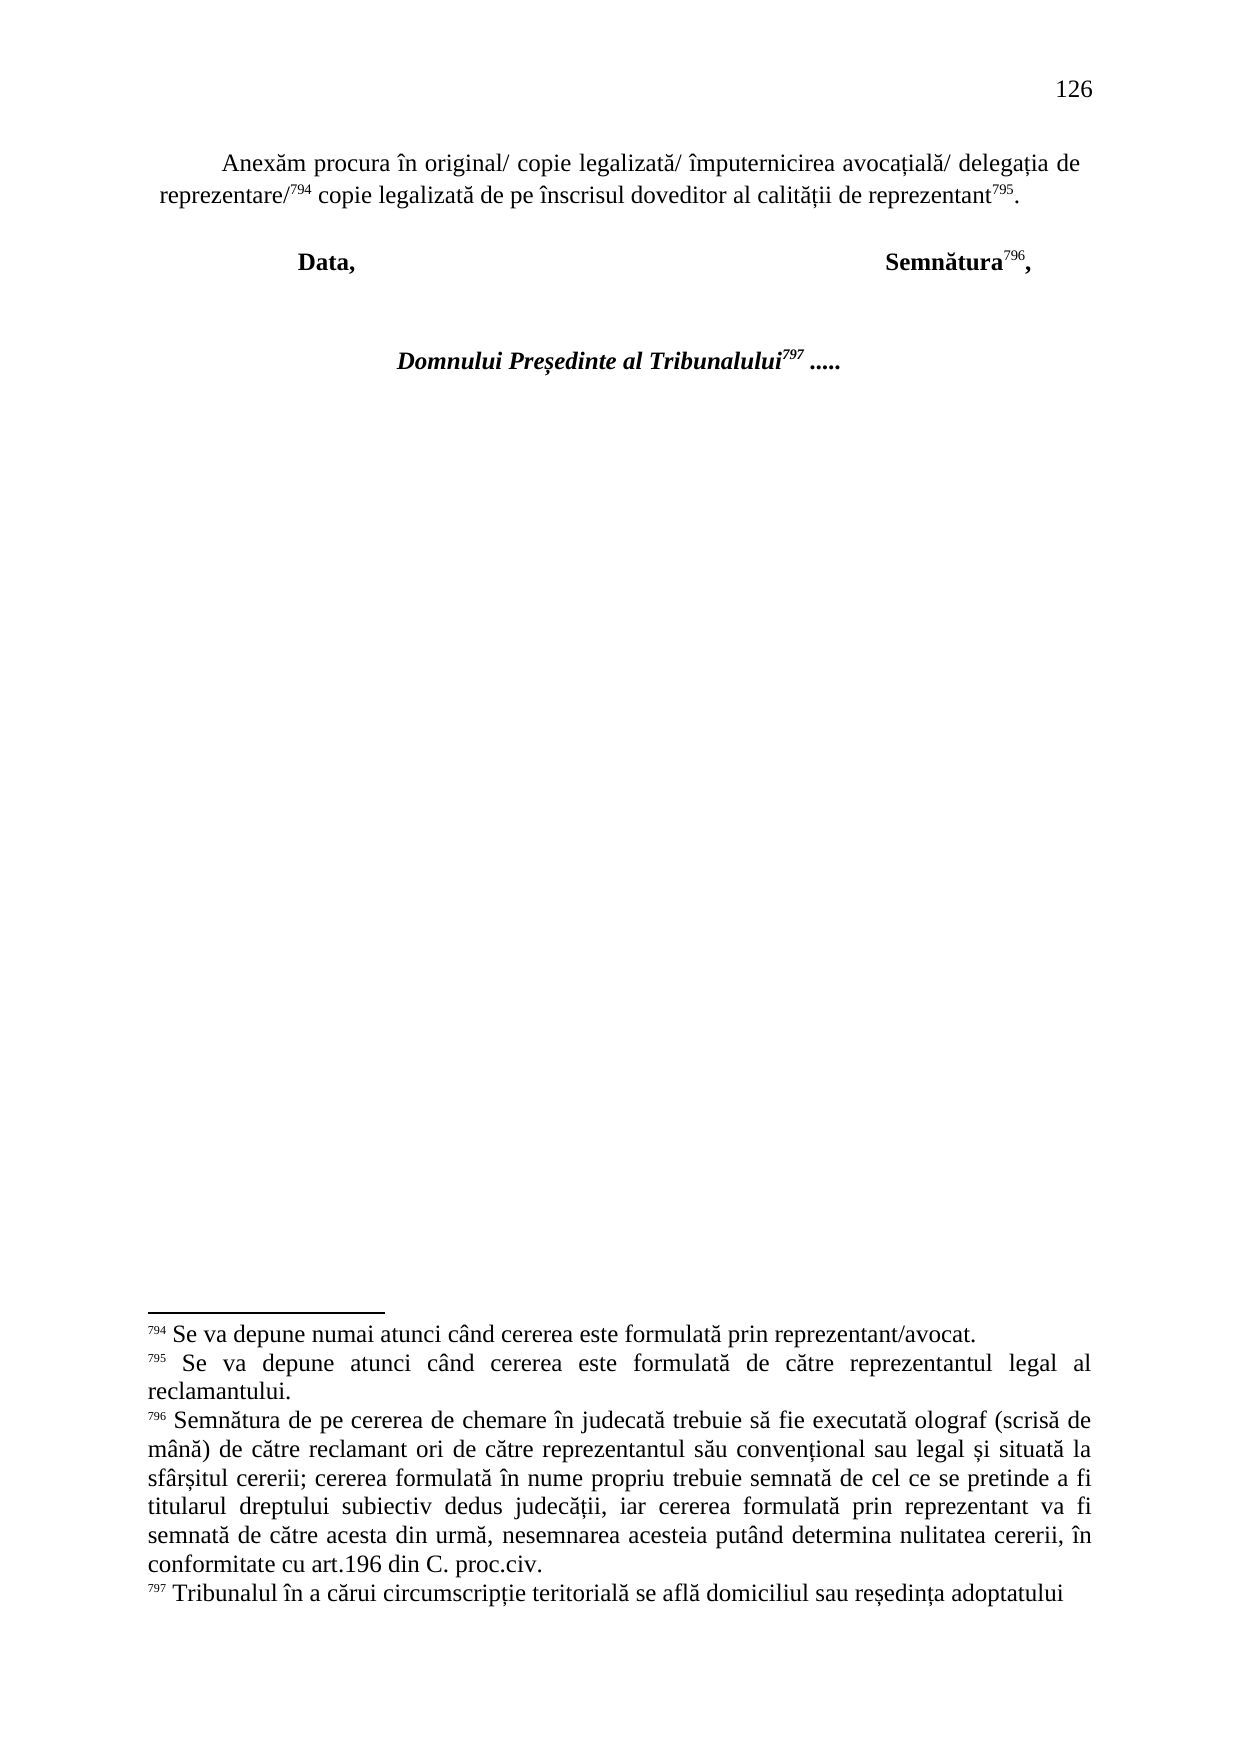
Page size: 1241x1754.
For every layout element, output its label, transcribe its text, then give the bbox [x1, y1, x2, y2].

text Domnului Președinte al Tribunalului ..... [159, 346, 1081, 374]
text Anexăm procura în original/ copie legalizată/ împuternicirea avocațială/ delegația de reprezentare/ copie legalizată de pe înscrisul doveditor al calității de reprezentant. [159, 148, 1081, 209]
text Data, Semnătura, [234, 247, 1081, 275]
